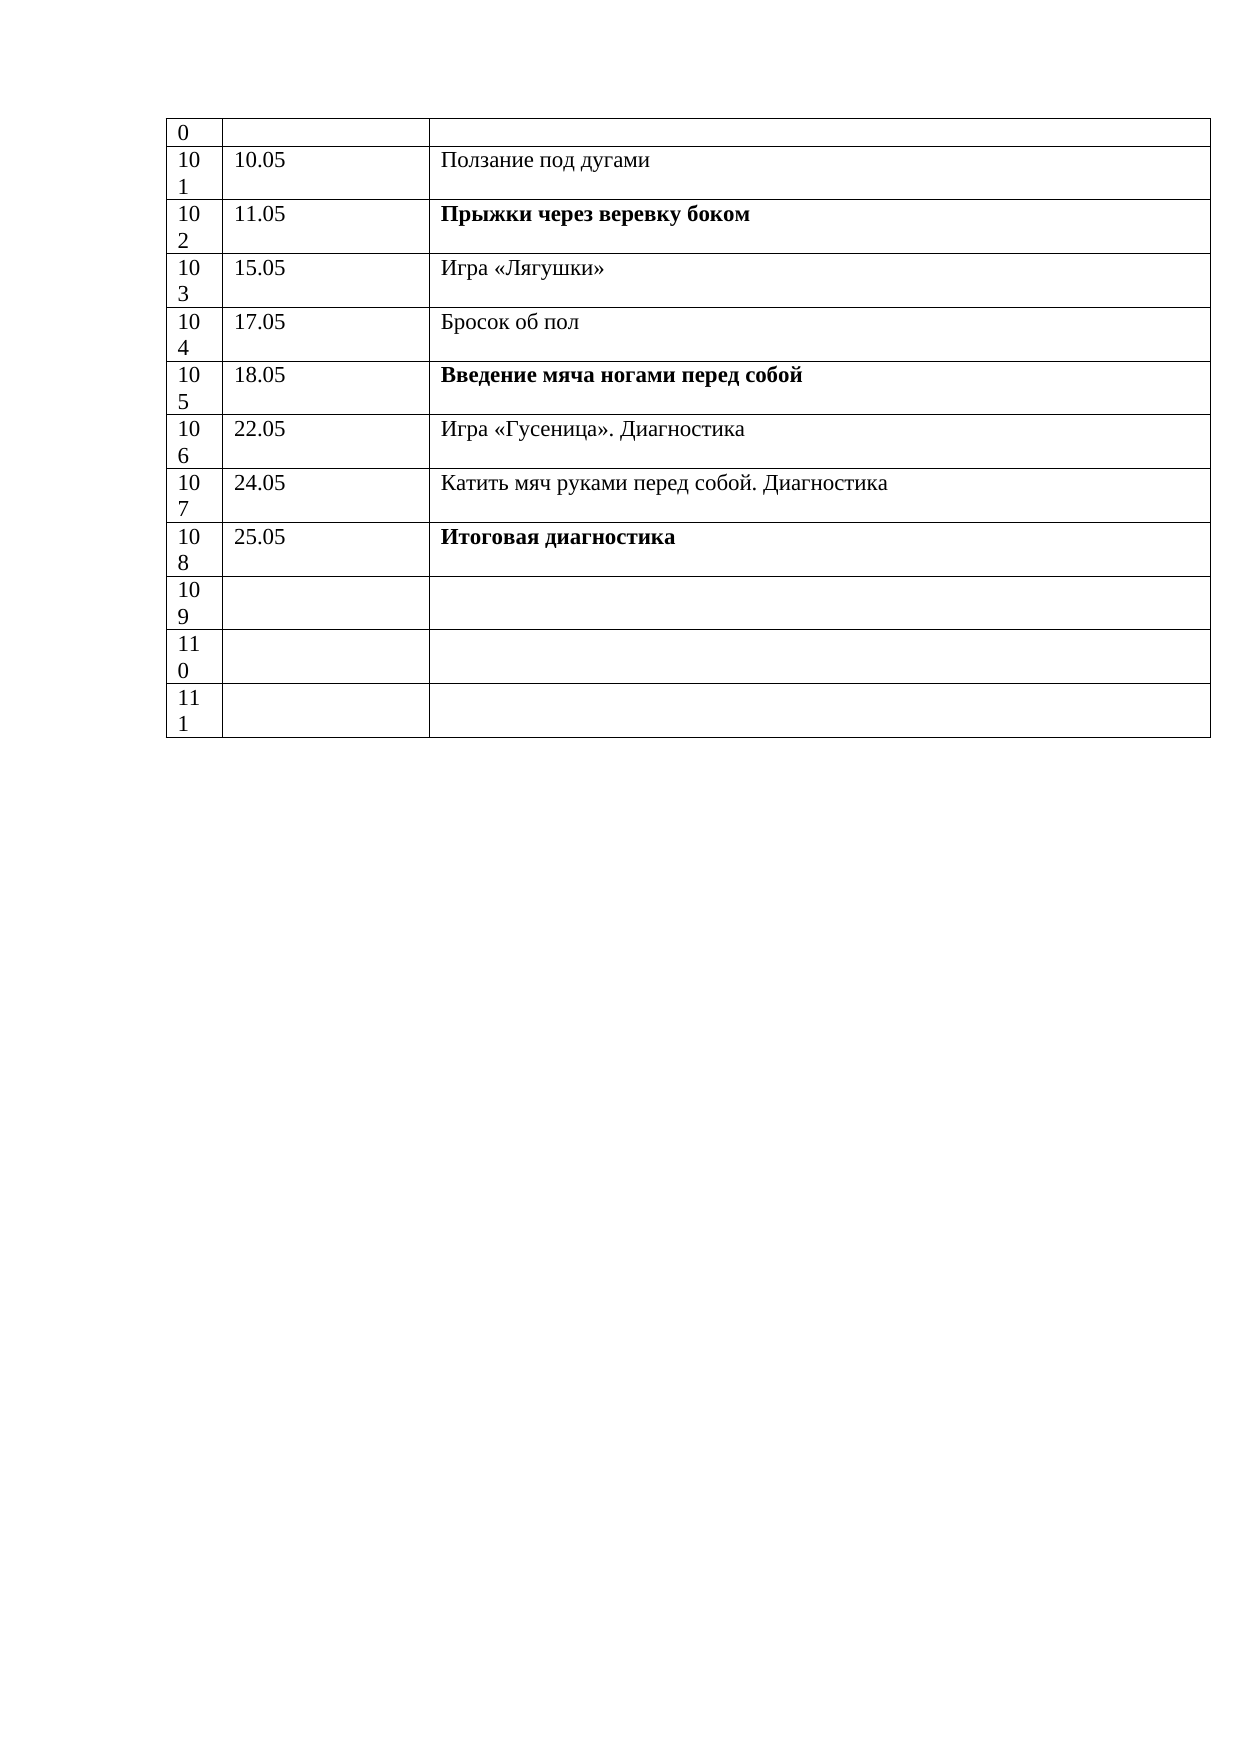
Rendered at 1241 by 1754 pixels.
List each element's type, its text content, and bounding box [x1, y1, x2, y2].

table_cell [223, 684, 429, 737]
table_cell [223, 630, 429, 683]
table_cell 109 [167, 577, 222, 629]
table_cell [430, 119, 1210, 146]
table_cell 101 [167, 147, 222, 199]
table_cell 08.05 [223, 119, 429, 146]
table_cell Катить мяч руками перед собой. Диагностика [430, 469, 1210, 522]
table_cell 22.05 [223, 415, 429, 468]
table_cell 103 [167, 254, 222, 307]
table_cell 108 [167, 523, 222, 576]
table_cell 110 [167, 630, 222, 683]
table_cell Игра «Гусеница». Диагностика [430, 415, 1210, 468]
table_cell 102 [167, 200, 222, 253]
table_cell 17.05 [223, 308, 429, 361]
table_cell Игра «Лягушки» [430, 254, 1210, 307]
table_cell Бросок об пол [430, 308, 1210, 361]
table_cell 100 [167, 119, 222, 146]
table_cell [430, 630, 1210, 683]
table_cell 18.05 [223, 362, 429, 414]
table_cell 24.05 [223, 469, 429, 522]
table_cell 106 [167, 415, 222, 468]
table_cell 104 [167, 308, 222, 361]
table_cell [430, 577, 1210, 629]
table_cell 25.05 [223, 523, 429, 576]
table_cell [223, 577, 429, 629]
table_cell 10.05 [223, 147, 429, 199]
table_cell 11.05 [223, 200, 429, 253]
table_cell Итоговая диагностика [430, 523, 1210, 576]
table_cell 15.05 [223, 254, 429, 307]
table_cell Введение мяча ногами перед собой [430, 362, 1210, 414]
table_cell [430, 684, 1210, 737]
table_cell 107 [167, 469, 222, 522]
table_cell Ползание под дугами [430, 147, 1210, 199]
table_cell 105 [167, 362, 222, 414]
table_cell Прыжки через веревку боком [430, 200, 1210, 253]
table_cell 111 [167, 684, 222, 737]
